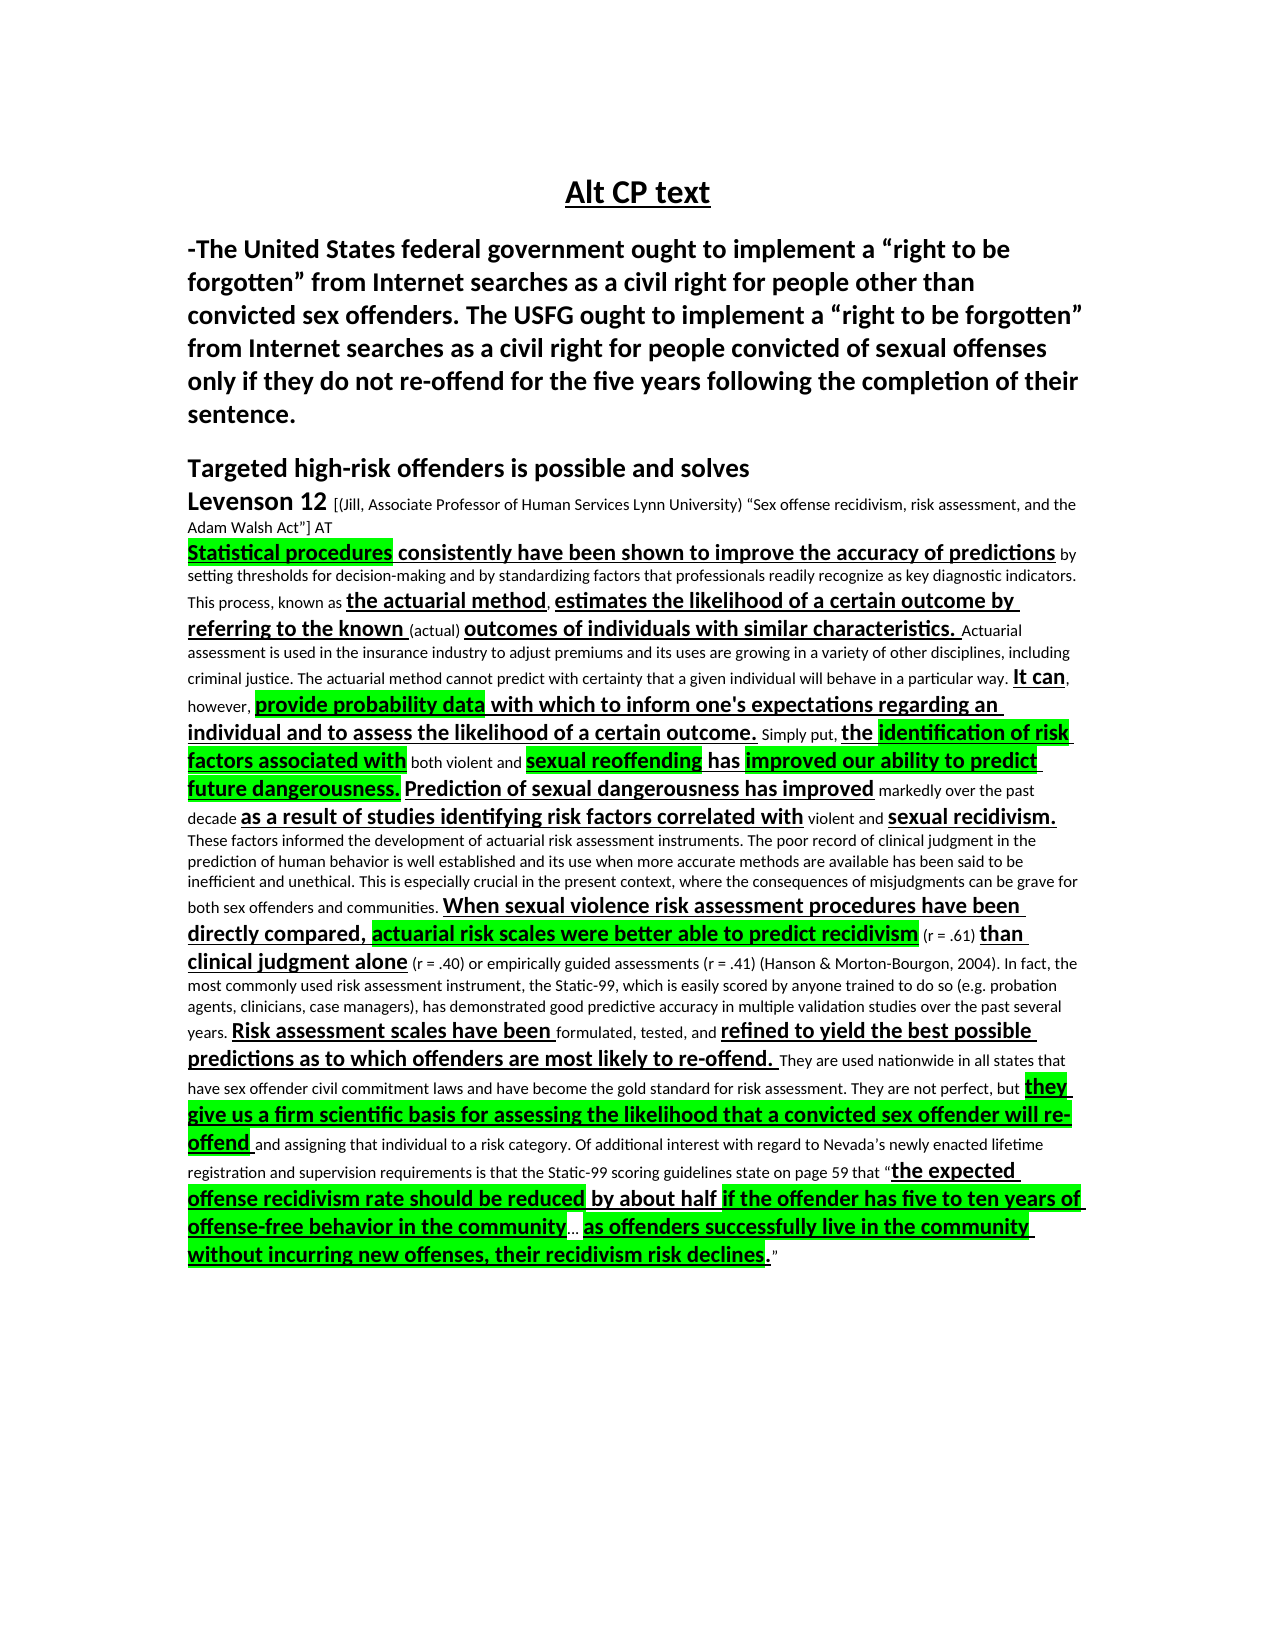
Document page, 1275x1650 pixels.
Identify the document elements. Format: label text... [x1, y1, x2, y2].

text Statistical procedures consistently have been shown to improve the accuracy of predictions by setting thresholds for decision-making and by standardizing factors that professionals readily recognize as key diagnostic indicators. This process, known as the actuarial method, estimates the likelihood of a certain outcome by referring to the known (actual) outcomes of individuals with similar characteristics. Actuarial assessment is used in the insurance industry to adjust premiums and its uses are growing in a variety of other disciplines, including criminal justice. The actuarial method cannot predict with certainty that a given individual will behave in a particular way. It can, however, provide probability data with which to inform one's expectations regarding an individual and to assess the likelihood of a certain outcome. Simply put, the identification of risk factors associated with both violent and sexual reoffending has improved our ability to predict future dangerousness. Prediction of sexual dangerousness has improved markedly over the past decade as a result of studies identifying risk factors correlated with violent and sexual recidivism. These factors informed the development of actuarial risk assessment instruments. The poor record of clinical judgment in the prediction of human behavior is well established and its use when more accurate methods are available has been said to be inefficient and unethical. This is especially crucial in the present context, where the consequences of misjudgments can be grave for both sex offenders and communities. When sexual violence risk assessment procedures have been directly compared, actuarial risk scales were better able to predict recidivism (r = .61) than clinical judgment alone (r = .40) or empirically guided assessments (r = .41) (Hanson & Morton-Bourgon, 2004). In fact, the most commonly used risk assessment instrument, the Static-99, which is easily scored by anyone trained to do so (e.g. probation agents, clinicians, case managers), has demonstrated good predictive accuracy in multiple validation studies over the past several years. Risk assessment scales have been formulated, tested, and refined to yield the best possible predictions as to which offenders are most likely to re-offend. They are used nationwide in all states that have sex offender civil commitment laws and have become the gold standard for risk assessment. They are not perfect, but they give us a firm scientific basis for assessing the likelihood that a convicted sex offender will re-offend and assigning that individual to a risk category. Of additional interest with regard to Nevada’s newly enacted lifetime registration and supervision requirements is that the Static-99 scoring guidelines state on page 59 that “the expected offense recidivism rate should be reduced by about half if the offender has five to ten years of offense-free behavior in the community... as offenders successfully live in the community without incurring new offenses, their recidivism risk declines.” [187, 538, 1087, 1268]
text Levenson 12 [(Jill, Associate Professor of Human Services Lynn University) “Sex offense recidivism, risk assessment, and the Adam Walsh Act”] AT [187, 484, 1087, 538]
subtitle Targeted high-risk offenders is possible and solves [187, 451, 1087, 484]
subtitle Alt CP text [187, 171, 1087, 212]
subtitle -The United States federal government ought to implement a “right to be forgotten” from Internet searches as a civil right for people other than convicted sex offenders. The USFG ought to implement a “right to be forgotten” from Internet searches as a civil right for people convicted of sexual offenses only if they do not re-offend for the five years following the completion of their sentence. [187, 232, 1087, 431]
